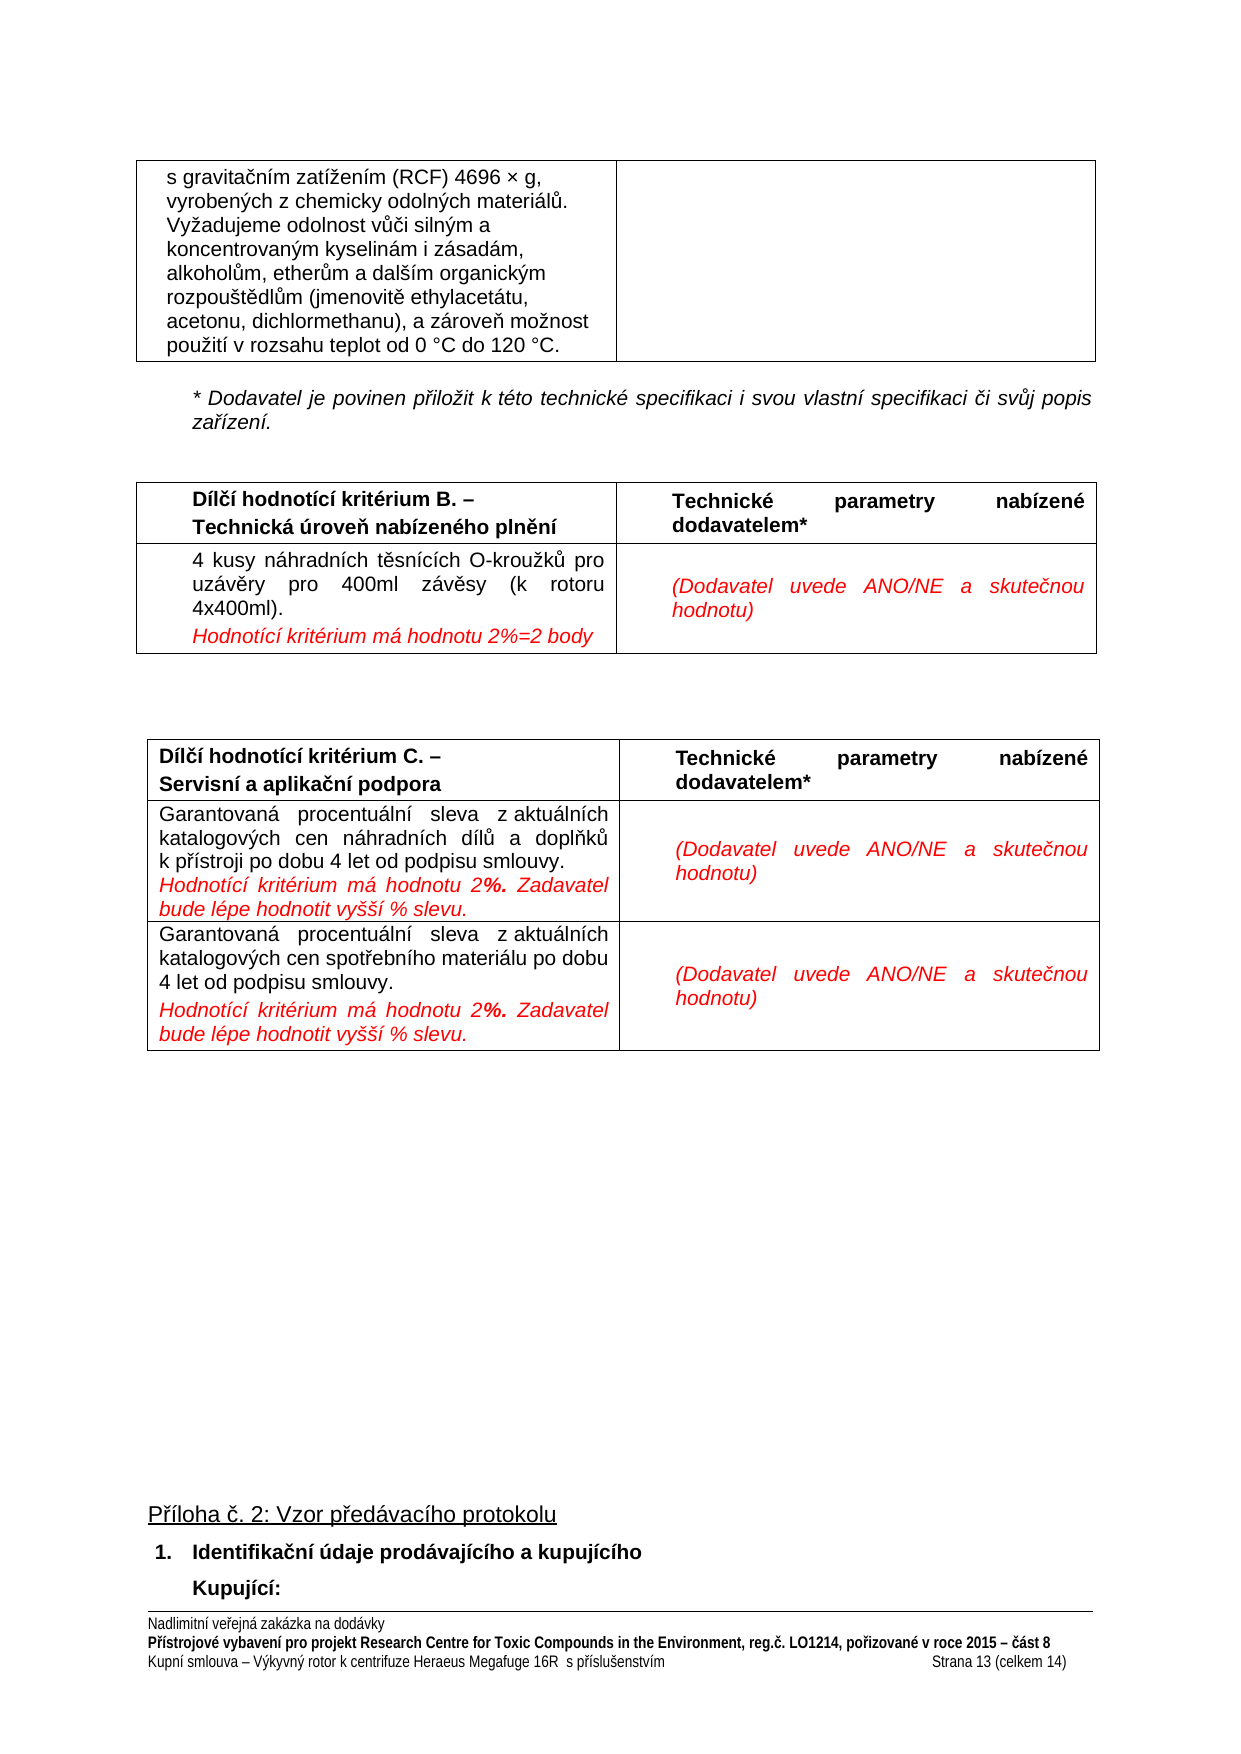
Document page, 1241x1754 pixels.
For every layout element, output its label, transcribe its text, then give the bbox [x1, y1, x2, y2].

table_cell Garantovaná procentuální sleva z aktuálních katalogových cen náhradních dílů a doplňků k přístroji po dobu 4 let od podpisu smlouvy. Hodnotící kritérium má hodnotu 2%. Zadavatel bude lépe hodnotit vyšší % slevu. [148, 801, 619, 921]
table_header Dílčí hodnotící kritérium B. – Technická úroveň nabízeného plnění [137, 483, 616, 543]
table_cell (Dodavatel uvede ANO/NE a skutečnou hodnotu) [617, 544, 1096, 652]
list Identifikační údaje prodávajícího a kupujícího [154, 1539, 1093, 1563]
table_cell Garantovaná procentuální sleva z aktuálních katalogových cen spotřebního materiálu po dobu 4 let od podpisu smlouvy. Hodnotící kritérium má hodnotu 2%. Zadavatel bude lépe hodnotit vyšší % slevu. [148, 922, 619, 1050]
text Příloha č. 2: Vzor předávacího protokolu [148, 1501, 1093, 1527]
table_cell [137, 161, 616, 361]
table_header Technické parametry nabízené dodavatelem* [617, 483, 1096, 543]
table_header Dílčí hodnotící kritérium C. – Servisní a aplikační podpora [148, 740, 619, 800]
table_cell (Dodavatel uvede ANO/NE a skutečnou hodnotu) [620, 801, 1099, 921]
text Kupující: [192, 1576, 1093, 1600]
text * Dodavatel je povinen přiložit k této technické specifikaci i svou vlastní specifikaci či svůj popis zařízení. [192, 386, 1093, 434]
table_cell (Dodavatel uvede ANO/NE a skutečnou hodnotu) [620, 922, 1099, 1050]
table_cell 4 kusy náhradních těsnících O-kroužků pro uzávěry pro 400ml závěsy (k rotoru 4x400ml). Hodnotící kritérium má hodnotu 2%=2 body [137, 544, 616, 652]
table_header Technické parametry nabízené dodavatelem* [620, 740, 1099, 800]
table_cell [617, 161, 1095, 361]
